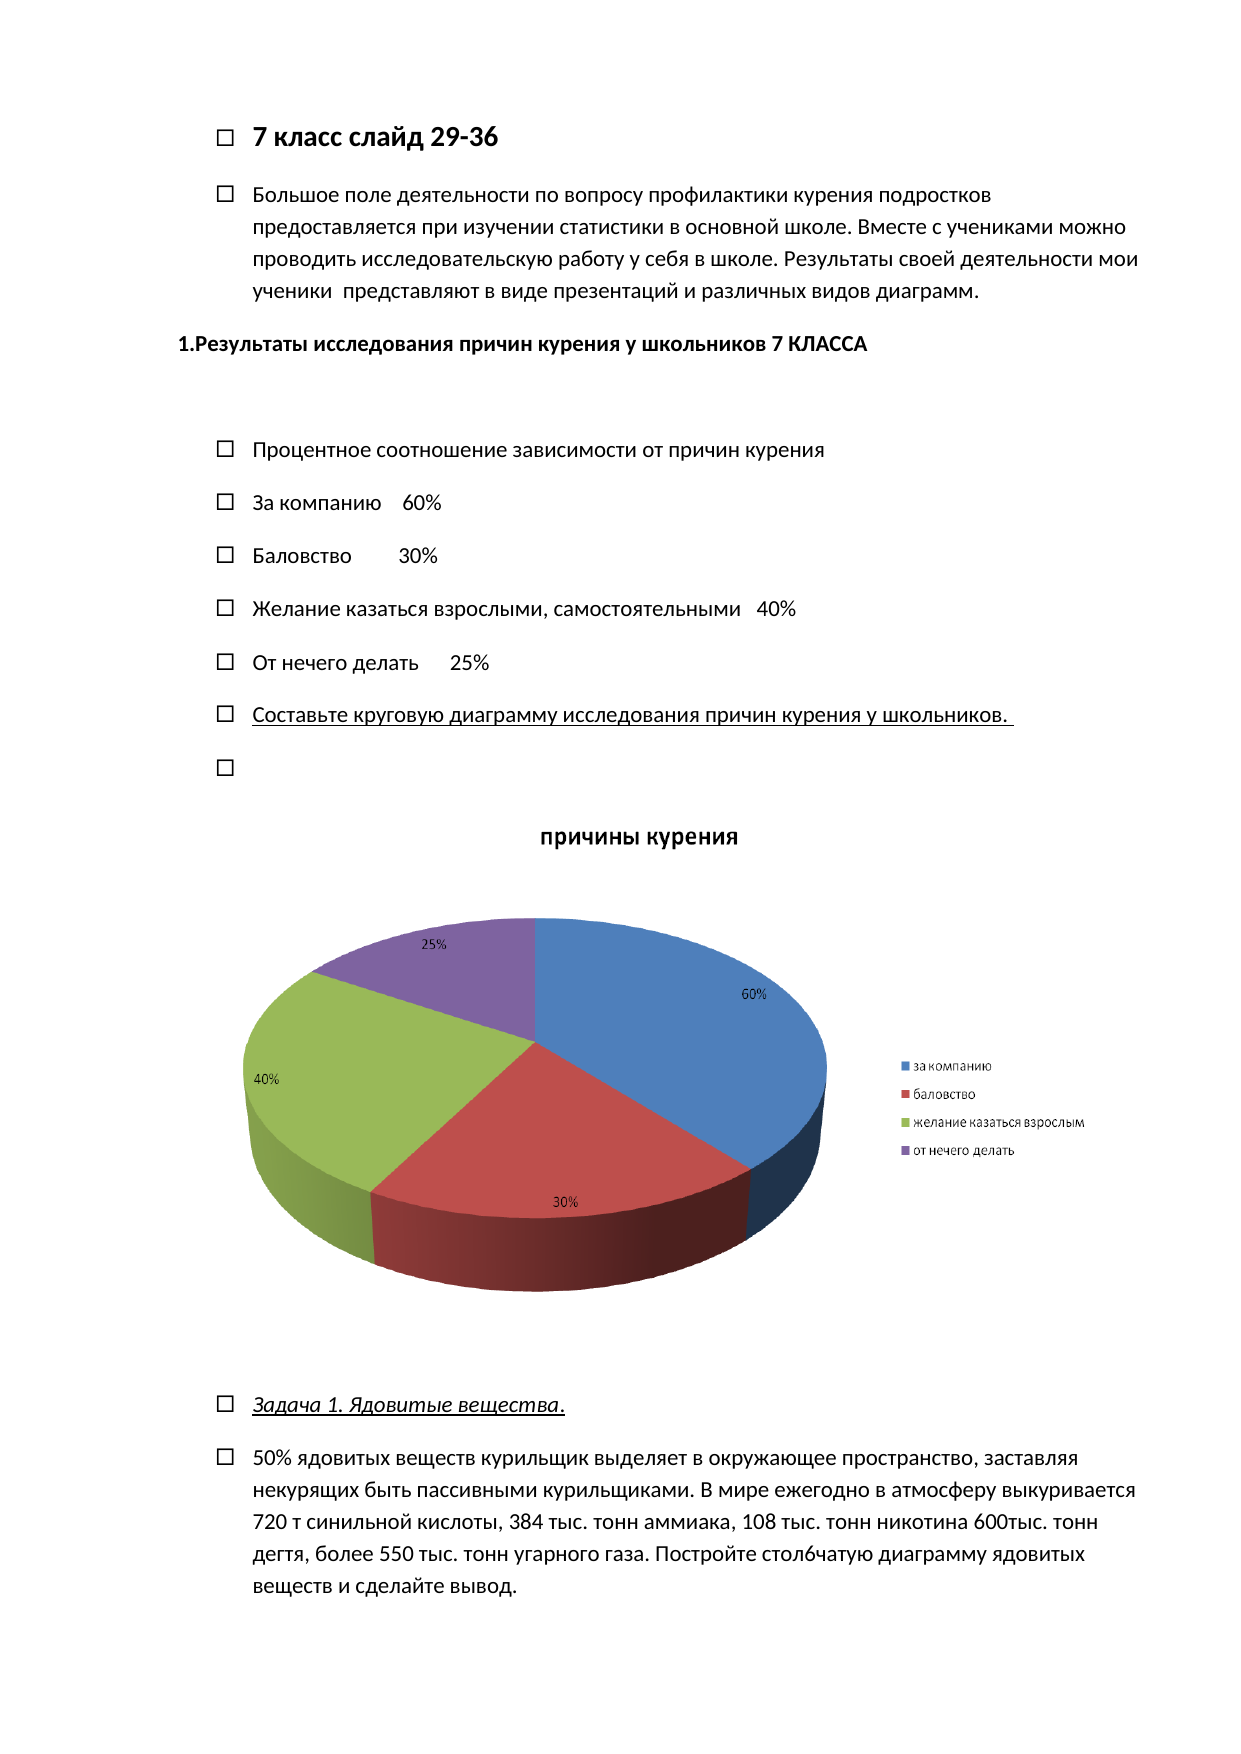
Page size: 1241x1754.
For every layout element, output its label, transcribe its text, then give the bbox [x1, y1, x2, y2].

list Задача 1. Ядовитые вещества. [215, 1390, 1152, 1418]
text 1.Результаты исследования причин курения у школьников 7 КЛАССА [177, 329, 1152, 357]
list Составьте круговую диаграмму исследования причин курения у школьников. [215, 701, 1152, 729]
list 50% ядовитыx веществ курильщик выделяет в окружающее пространство, заставляя некурящих быть пассивными курильщиками. B мире ежегодно в атмосферу выкуривается 720 т синильной кислоты, 384 тыс. тонн аммиака, 108 тыс. тонн никотина 600тыс. тонн дегтя, более 550 тыс. тонн угарного газа. Постройте стол6чатую диаграмму ядовитых веществ и сделайте вывод. [215, 1443, 1152, 1600]
list Большое поле деятельности по вопросу профилактики курения подростков предоставляется при изучении статистики в основной школе. Вместе с учениками можно проводить исследовательскую работу у себя в школе. Результаты своей деятельности мои ученики представляют в виде презентаций и различных видов диаграмм. [215, 180, 1152, 304]
list От нечего делать 25% [215, 648, 1152, 676]
list Желание казаться взрослыми, самостоятельными 40% [215, 594, 1152, 623]
list 7 класс слайд 29-36 [215, 118, 1152, 154]
list За компанию 60% [215, 488, 1152, 517]
list Баловство 30% [215, 542, 1152, 569]
list Процентное соотношение зависимости от причин курения [215, 436, 1152, 463]
